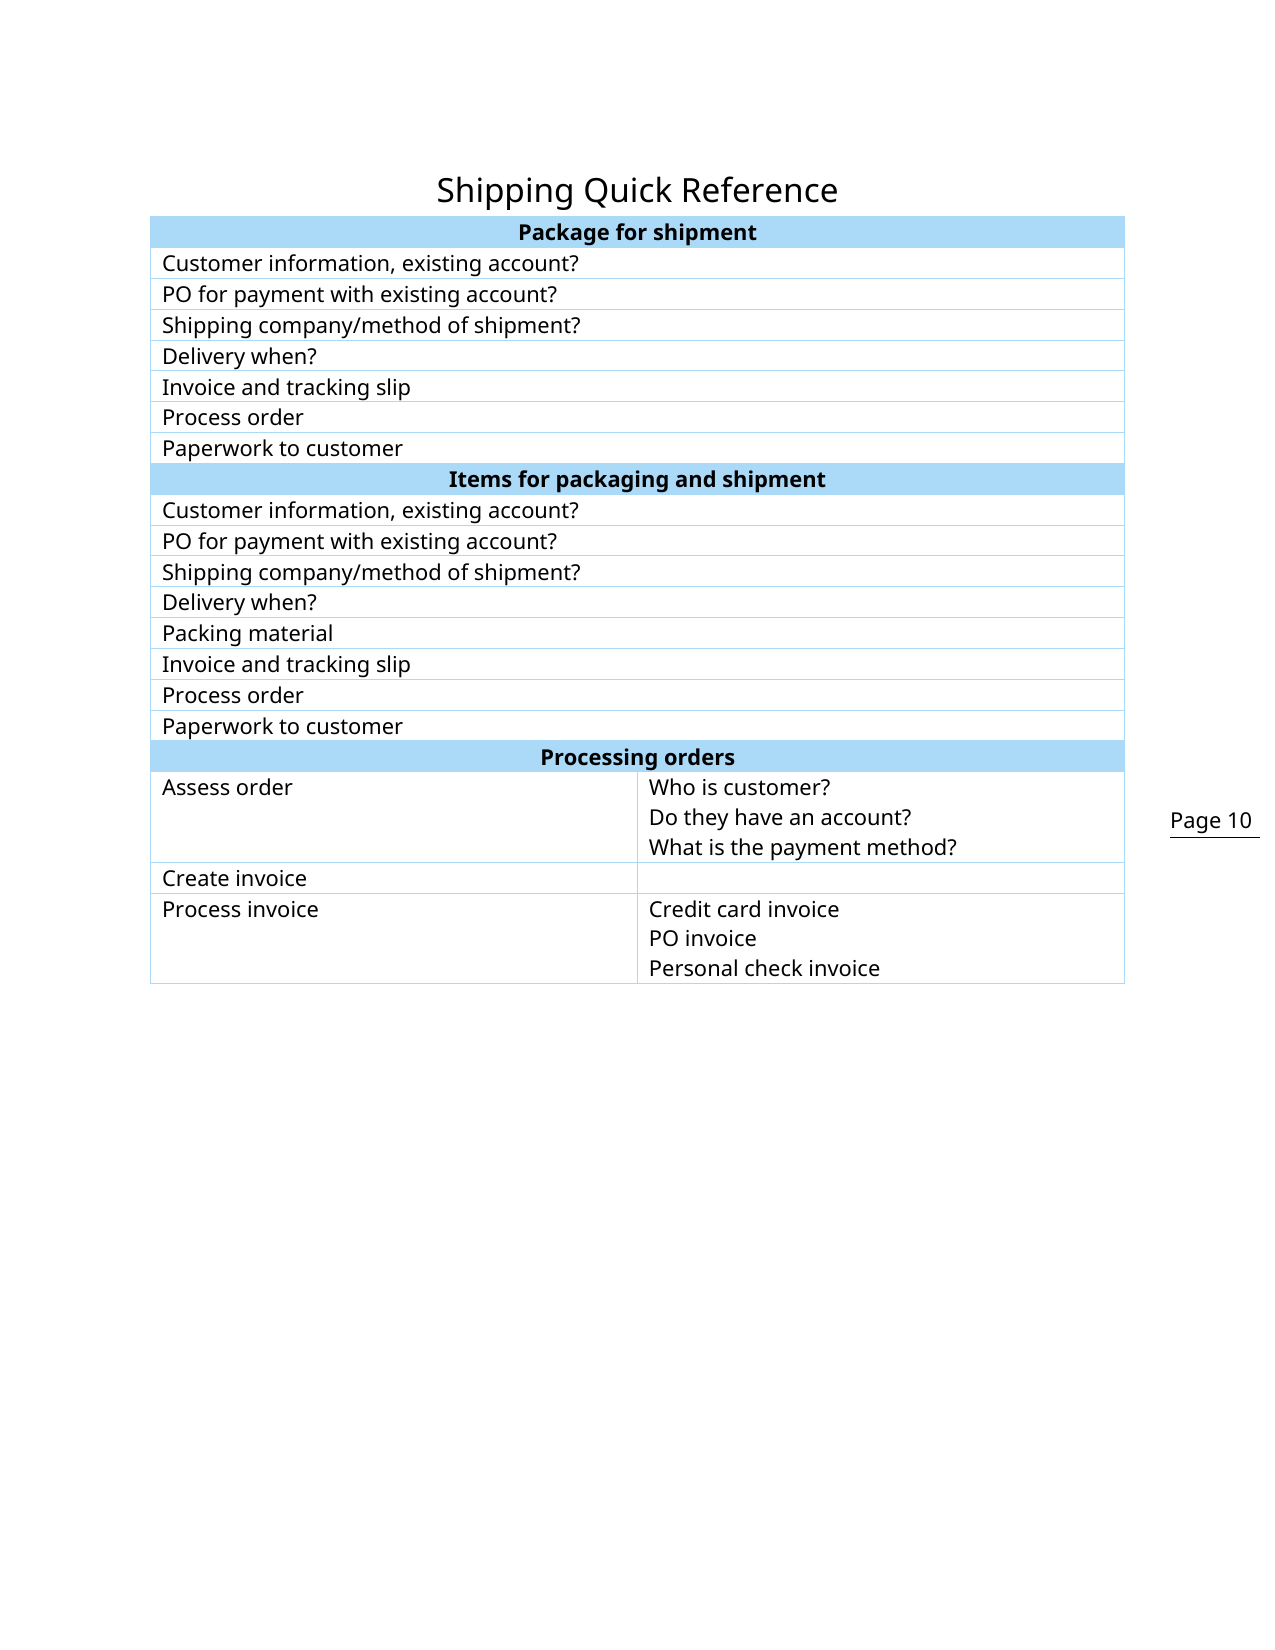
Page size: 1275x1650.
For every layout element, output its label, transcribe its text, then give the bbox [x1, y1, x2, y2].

table_cell PO for payment with existing account? [151, 526, 1124, 555]
table_cell Customer information, existing account? [151, 495, 1124, 524]
table_cell Delivery when? [151, 341, 1124, 370]
table_cell Credit card invoice PO invoice Personal check invoice [638, 894, 1124, 983]
table_cell PO for payment with existing account? [151, 279, 1124, 309]
table_cell Process order [151, 680, 1124, 709]
table_cell Packing material [151, 618, 1124, 648]
table_cell Invoice and tracking slip [151, 649, 1124, 679]
table_cell [638, 863, 1124, 892]
table_cell Processing orders [151, 741, 1124, 771]
table_cell Assess order [151, 772, 637, 862]
table_cell Invoice and tracking slip [151, 371, 1124, 401]
table_cell Shipping company/method of shipment? [151, 556, 1124, 586]
table_cell Customer information, existing account? [151, 248, 1124, 278]
table_header Package for shipment [151, 217, 1124, 247]
table_cell Create invoice [151, 863, 637, 892]
table_cell Shipping company/method of shipment? [151, 310, 1124, 339]
table_cell Process invoice [151, 894, 637, 983]
table_cell Items for packaging and shipment [151, 464, 1124, 494]
table_cell Process order [151, 402, 1124, 432]
table_cell Delivery when? [151, 587, 1124, 617]
subtitle Shipping Quick Reference [150, 167, 1125, 212]
table_cell Paperwork to customer [151, 711, 1124, 740]
table_cell Paperwork to customer [151, 433, 1124, 463]
table_cell Who is customer? Do they have an account? What is the payment method? [638, 772, 1124, 862]
